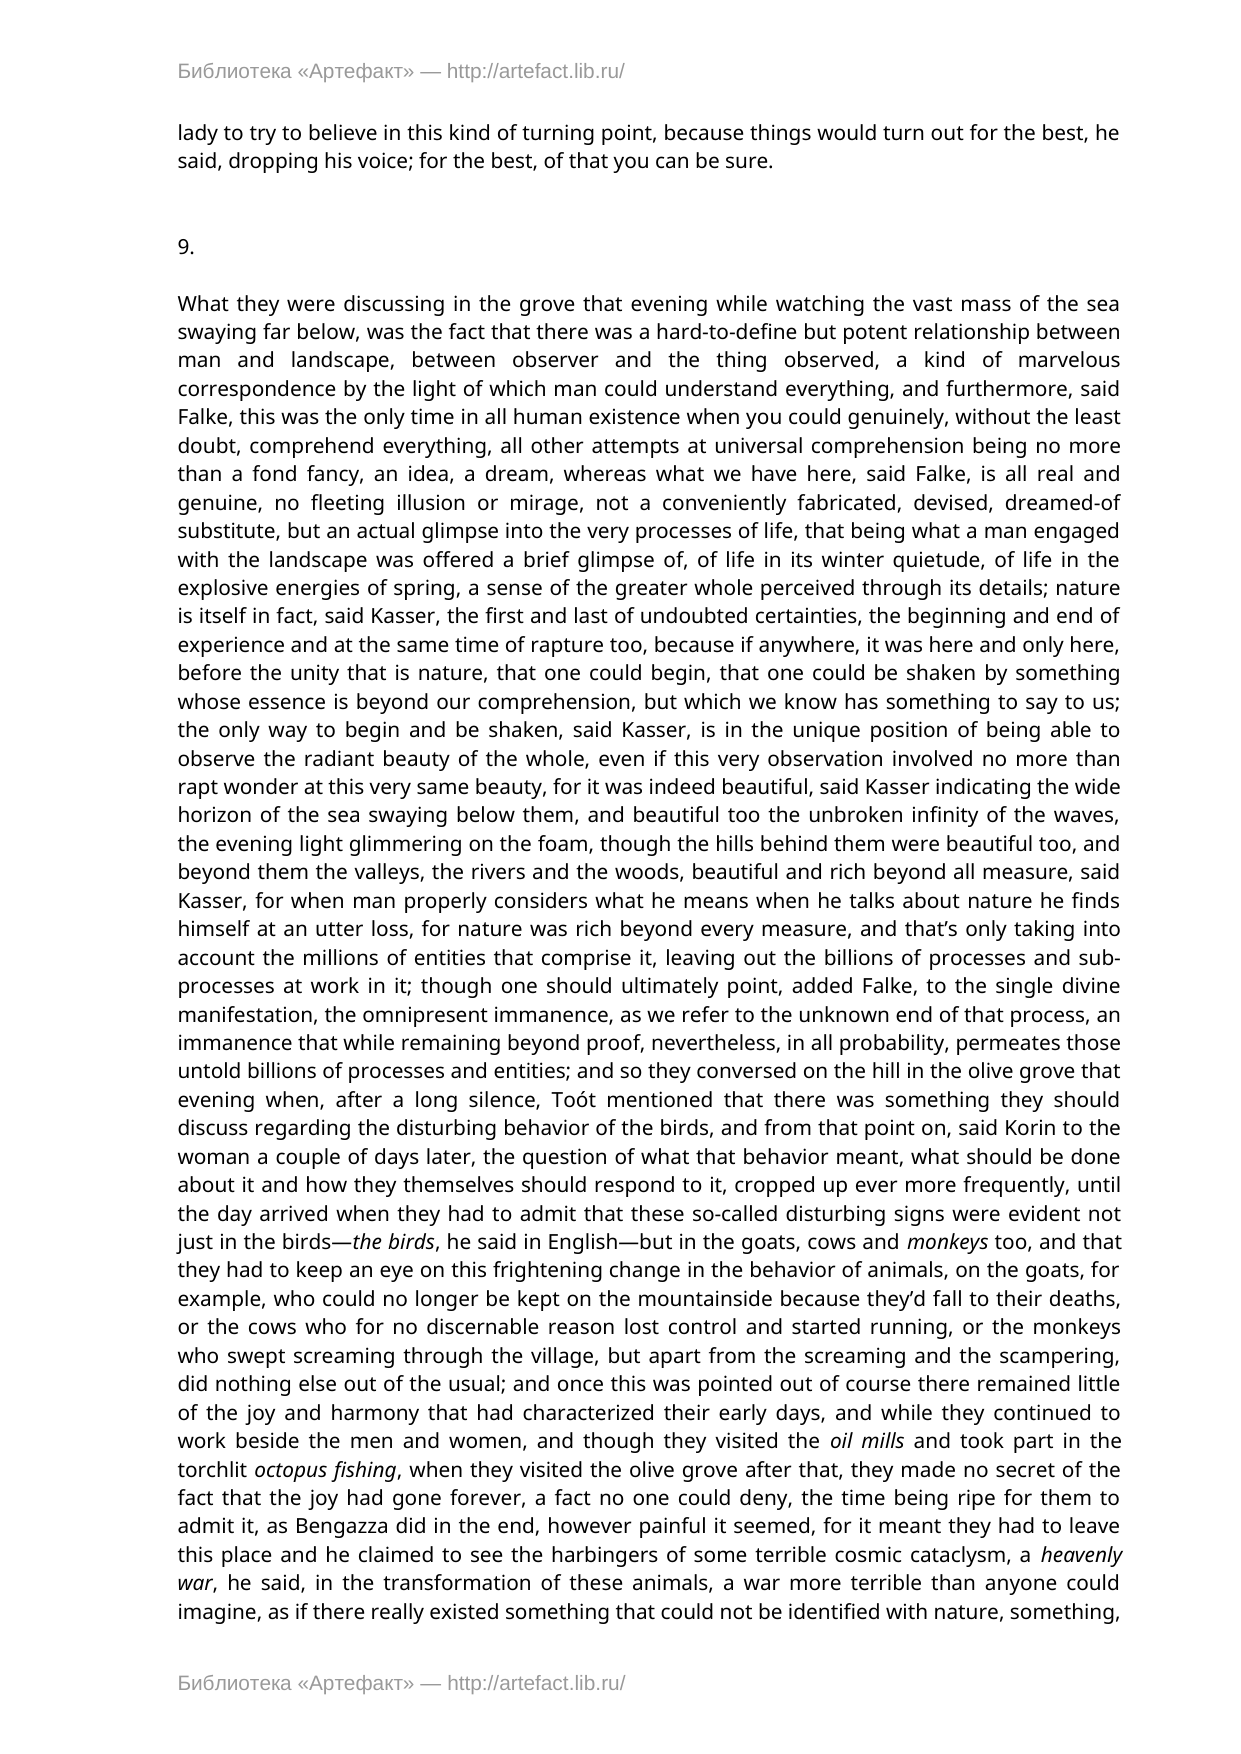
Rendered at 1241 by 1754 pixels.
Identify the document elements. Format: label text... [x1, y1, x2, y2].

text 9. [177, 232, 1122, 260]
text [177, 289, 1122, 1625]
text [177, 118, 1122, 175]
